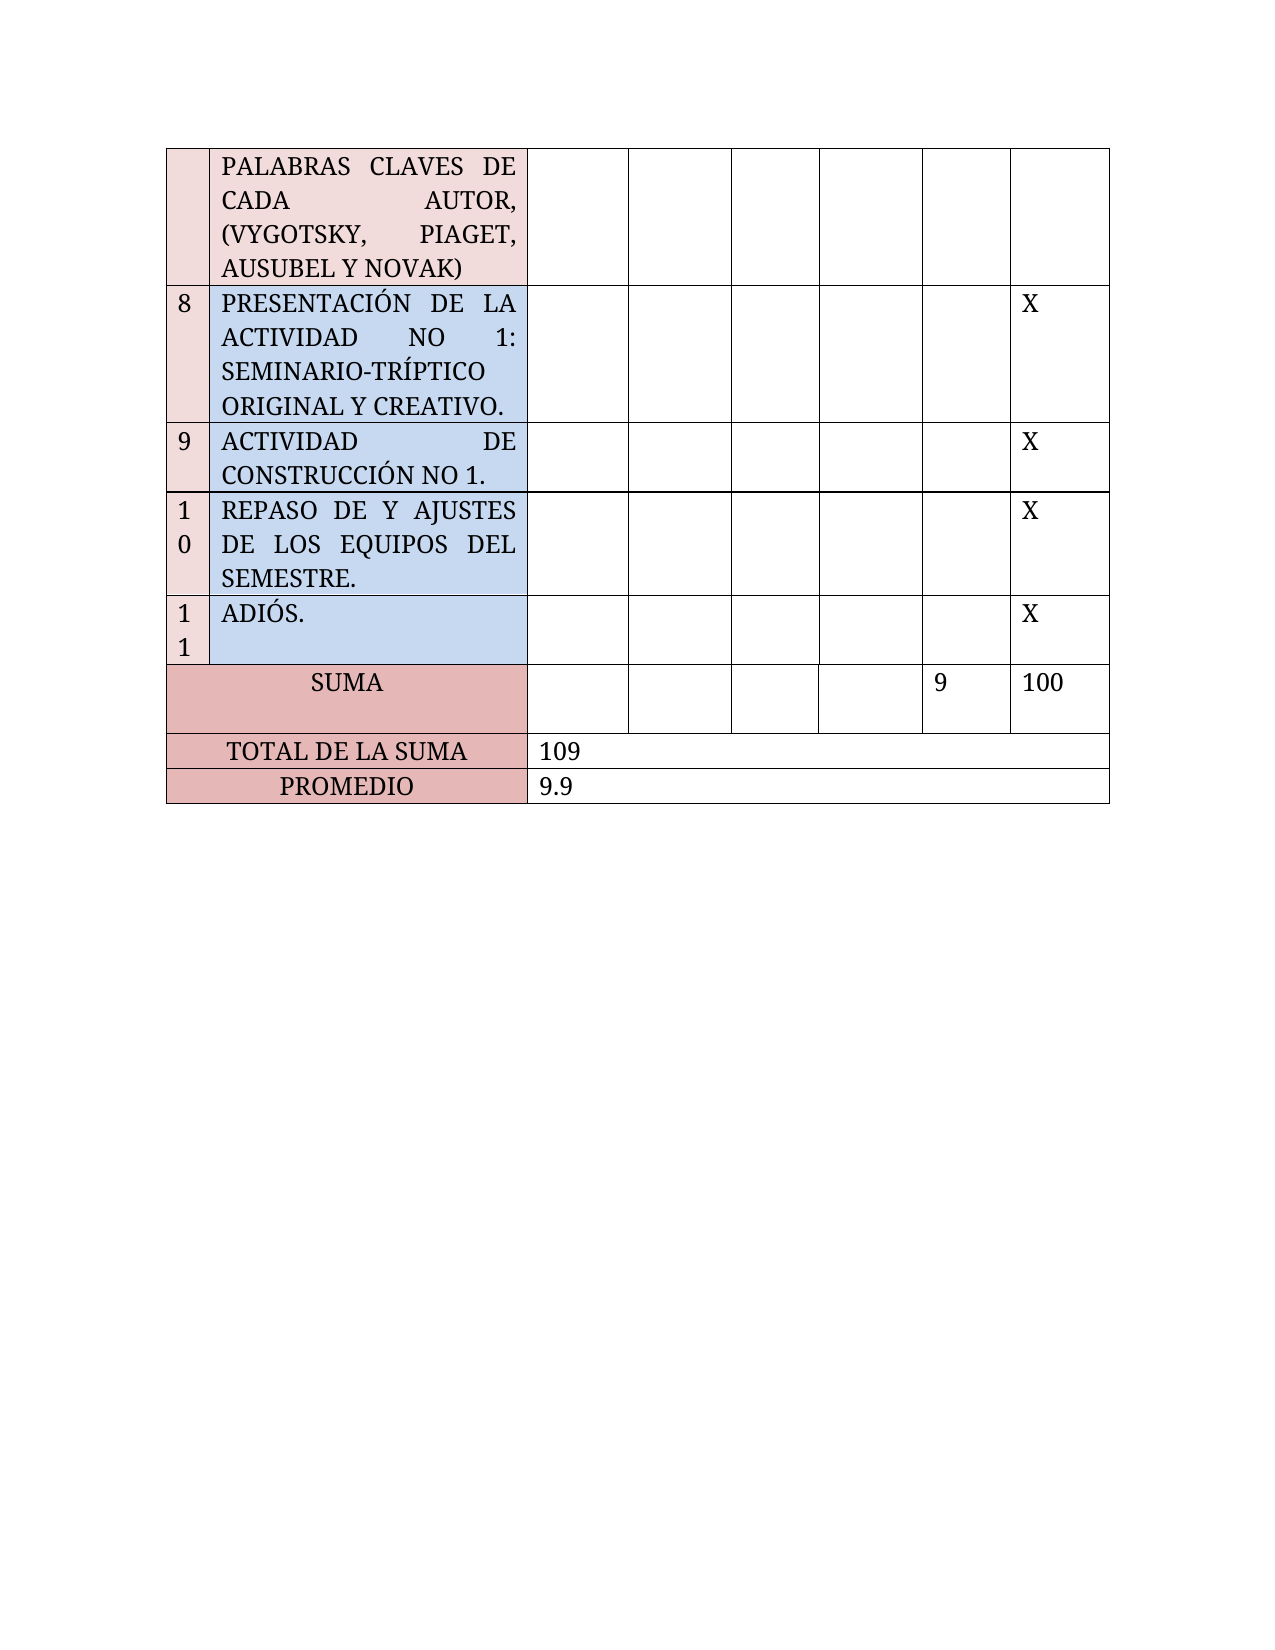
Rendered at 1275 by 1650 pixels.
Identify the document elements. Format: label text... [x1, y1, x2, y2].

table_cell 9 [923, 665, 1010, 733]
table_cell X [1011, 286, 1109, 422]
table_cell [528, 665, 628, 733]
table_cell [732, 493, 819, 594]
table_cell [732, 286, 819, 422]
table_cell ACTIVIDAD DE CONSTRUCCIÓN NO 1. [210, 423, 527, 491]
table_cell [923, 493, 1010, 594]
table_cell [210, 149, 527, 285]
table_cell REPASO DE Y AJUSTES DE LOS EQUIPOS DEL SEMESTRE. [210, 493, 527, 594]
table_cell [629, 596, 731, 664]
table_cell ADIÓS. [210, 596, 527, 664]
table_cell PRESENTACIÓN DE LA ACTIVIDAD NO 1: SEMINARIO-TRÍPTICO ORIGINAL Y CREATIVO. [210, 286, 527, 422]
table_cell 7 [167, 149, 209, 285]
table_cell [820, 596, 922, 664]
table_cell TOTAL DE LA SUMA [167, 734, 527, 768]
table_cell X [1011, 423, 1109, 491]
table_cell [923, 286, 1010, 422]
table_cell [732, 423, 819, 491]
table_cell 11 [167, 596, 209, 664]
table_cell [629, 423, 731, 491]
table_cell [819, 665, 922, 733]
table_cell [820, 286, 922, 422]
table_cell 10 [167, 493, 209, 594]
table_cell [528, 149, 628, 285]
table_cell X [1011, 596, 1109, 664]
table_cell 9 [167, 423, 209, 491]
table_cell PROMEDIO [167, 769, 527, 803]
table_cell [1011, 149, 1109, 285]
table_cell SUMA [167, 665, 527, 733]
table_cell [732, 665, 818, 733]
table_cell 8 [167, 286, 209, 422]
table_cell [820, 149, 922, 285]
table_cell [528, 423, 628, 491]
table_cell [629, 149, 731, 285]
table_cell [528, 596, 628, 664]
table_cell 9.9 [528, 769, 1109, 803]
table_cell [820, 423, 922, 491]
table_cell [629, 665, 731, 733]
table_cell [629, 493, 731, 594]
table_cell 109 [528, 734, 1109, 768]
table_cell [923, 596, 1010, 664]
table_cell [732, 596, 819, 664]
table_cell X [1011, 493, 1109, 594]
table_cell X [923, 149, 1010, 285]
table_cell [820, 493, 922, 594]
table_cell [923, 423, 1010, 491]
table_cell [629, 286, 731, 422]
table_cell [528, 493, 628, 594]
table_cell [732, 149, 819, 285]
table_cell [528, 286, 628, 422]
table_cell 100 [1011, 665, 1109, 733]
